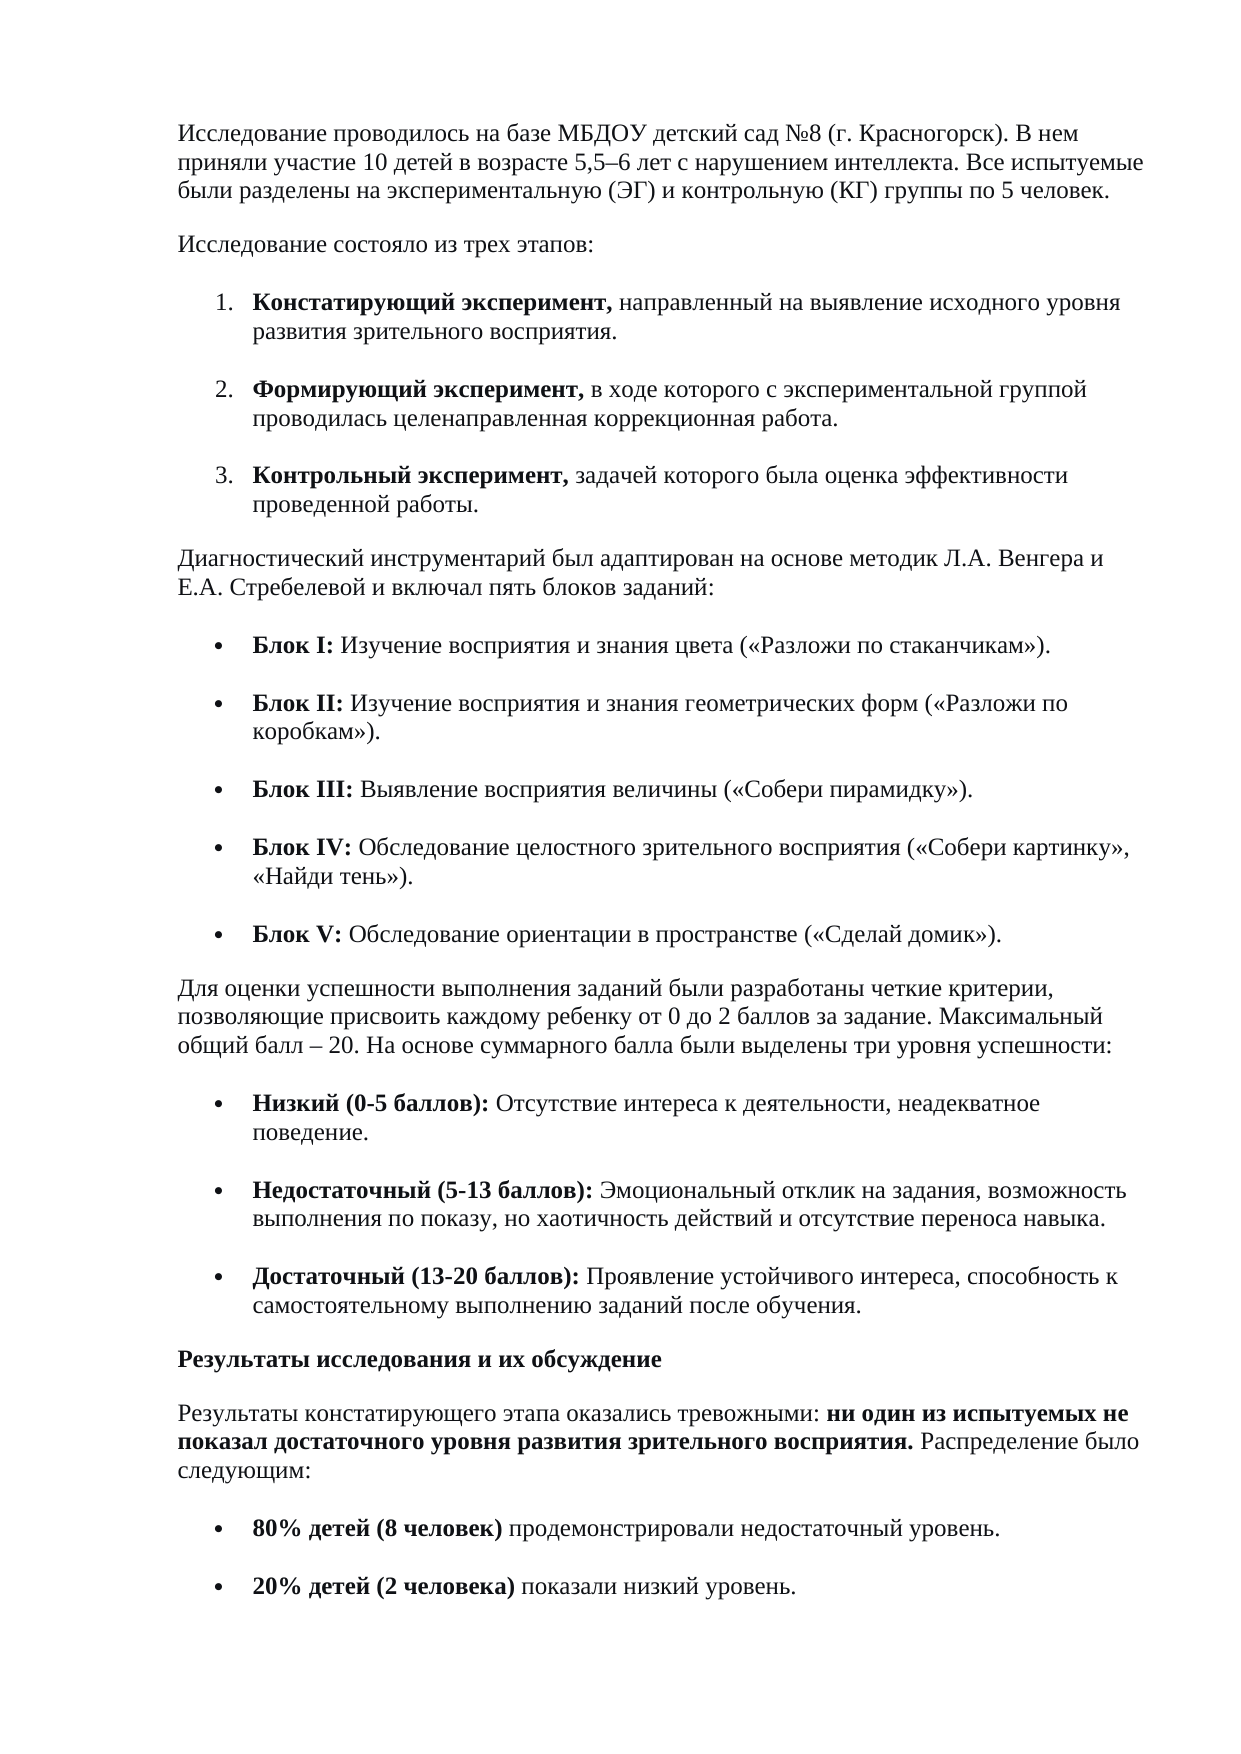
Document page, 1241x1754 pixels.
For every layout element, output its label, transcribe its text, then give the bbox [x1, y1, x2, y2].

text Диагностический инструментарий был адаптирован на основе методик Л.А. Венгера и Е.А. Стребелевой и включал пять блоков заданий: [177, 543, 1152, 601]
list Блок V: Обследование ориентации в пространстве («Сделай домик»). [215, 919, 1152, 948]
text Исследование проводилось на базе МБДОУ детский сад №8 (г. Красногорск). В нем приняли участие 10 детей в возрасте 5,5–6 лет с нарушением интеллекта. Все испытуемые были разделены на экспериментальную (ЭГ) и контрольную (КГ) группы по 5 человек. [177, 118, 1152, 204]
text Результаты исследования и их обсуждение [177, 1344, 1152, 1373]
list Блок III: Выявление восприятия величины («Собери пирамидку»). [215, 774, 1152, 803]
text Исследование состояло из трех этапов: [177, 229, 1152, 258]
list Низкий (0-5 баллов): Отсутствие интереса к деятельности, неадекватное поведение. [215, 1088, 1152, 1146]
list 20% детей (2 человека) показали низкий уровень. [215, 1571, 1152, 1600]
text Для оценки успешности выполнения заданий были разработаны четкие критерии, позволяющие присвоить каждому ребенку от 0 до 2 баллов за задание. Максимальный общий балл – 20. На основе суммарного балла были выделены три уровня успешности: [177, 973, 1152, 1059]
list Констатирующий эксперимент, направленный на выявление исходного уровня развития зрительного восприятия. [215, 287, 1152, 345]
list Недостаточный (5-13 баллов): Эмоциональный отклик на задания, возможность выполнения по показу, но хаотичность действий и отсутствие переноса навыка. [215, 1175, 1152, 1232]
text Результаты констатирующего этапа оказались тревожными: ни один из испытуемых не показал достаточного уровня развития зрительного восприятия. Распределение было следующим: [177, 1398, 1152, 1484]
list Блок II: Изучение восприятия и знания геометрических форм («Разложи по коробкам»). [215, 688, 1152, 745]
list Блок IV: Обследование целостного зрительного восприятия («Собери картинку», «Найди тень»). [215, 832, 1152, 890]
list Блок I: Изучение восприятия и знания цвета («Разложи по стаканчикам»). [215, 630, 1152, 658]
list Контрольный эксперимент, задачей которого была оценка эффективности проведенной работы. [215, 461, 1152, 518]
list Формирующий эксперимент, в ходе которого с экспериментальной группой проводилась целенаправленная коррекционная работа. [215, 374, 1152, 431]
list 80% детей (8 человек) продемонстрировали недостаточный уровень. [215, 1513, 1152, 1542]
list Достаточный (13-20 баллов): Проявление устойчивого интереса, способность к самостоятельному выполнению заданий после обучения. [215, 1261, 1152, 1319]
